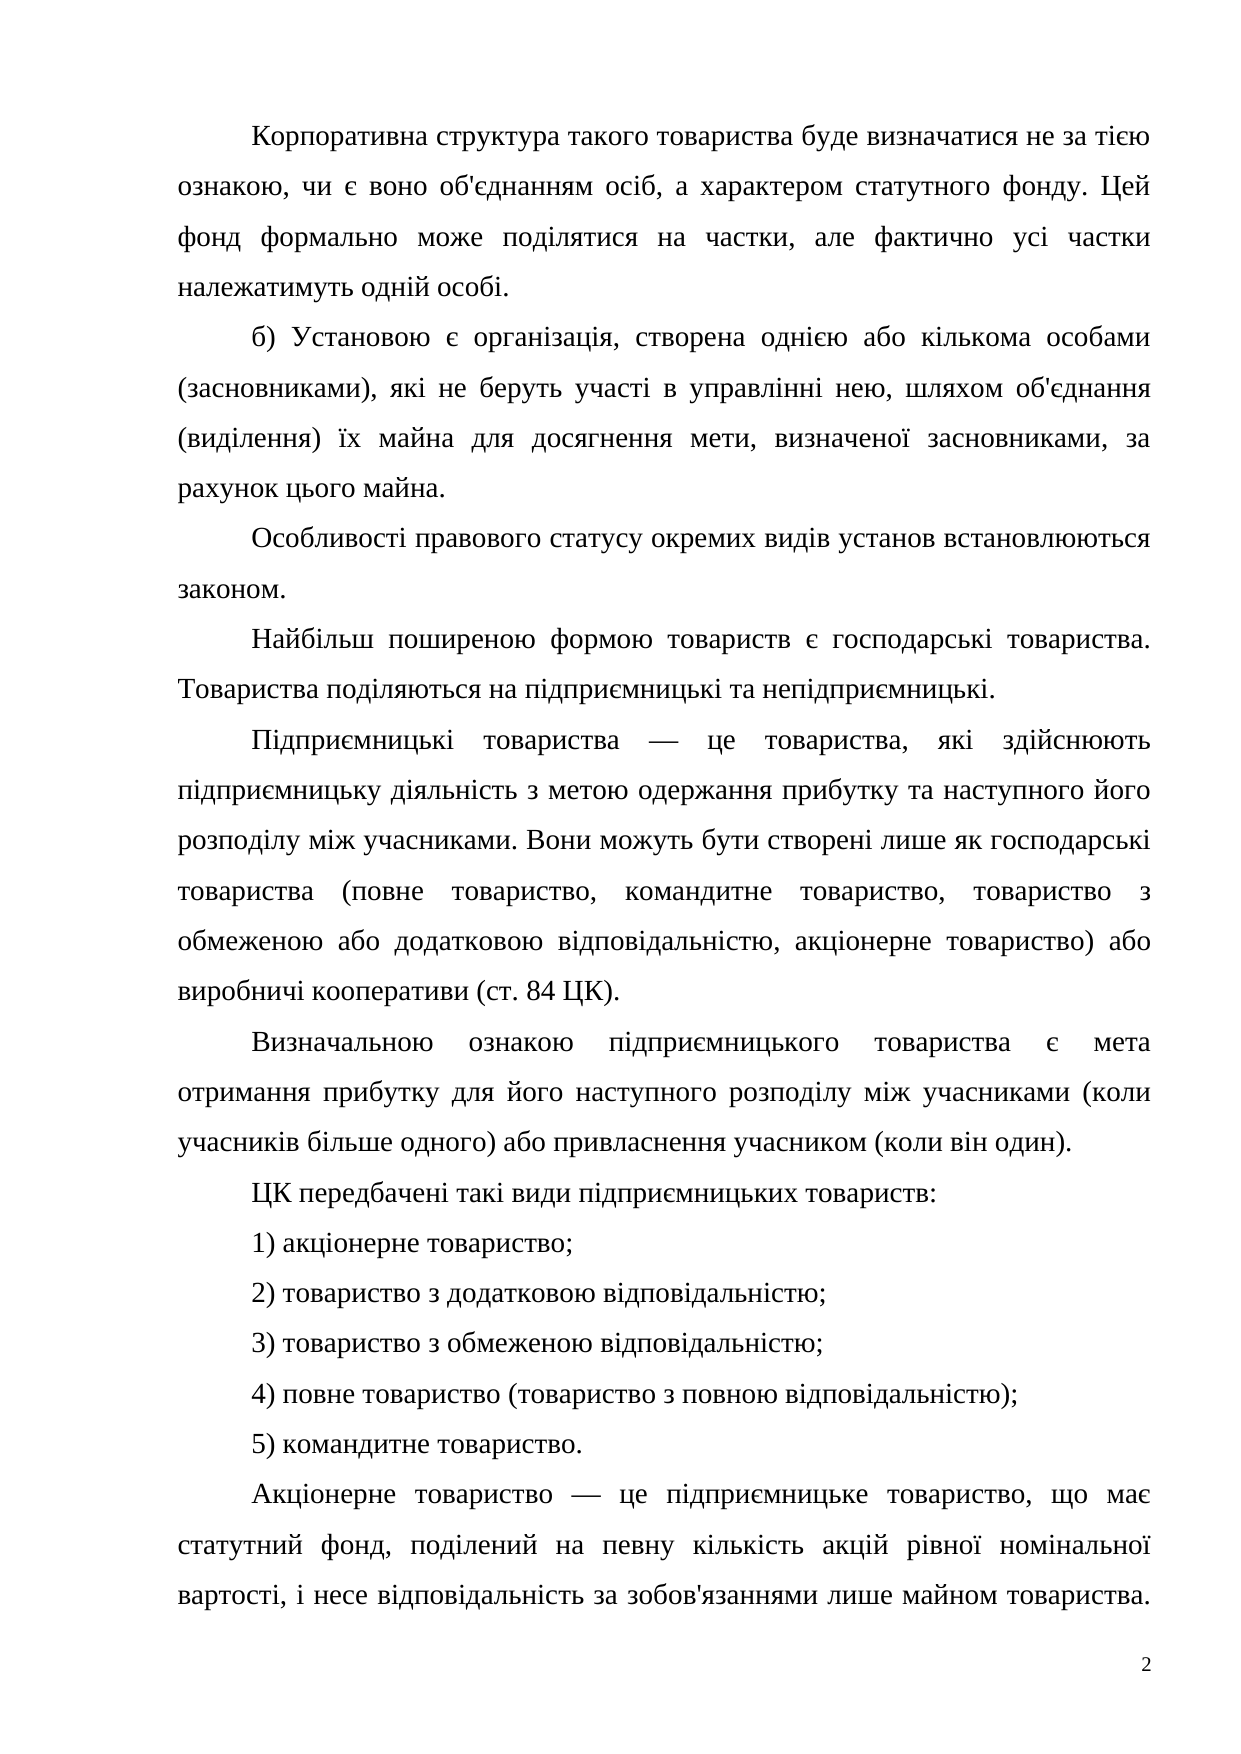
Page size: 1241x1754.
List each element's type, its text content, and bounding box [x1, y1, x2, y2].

text 5) командитне товариство. [177, 1426, 1152, 1460]
text б) Установою є організація, створена однією або кількома особами (засновниками), які не беруть участі в управлінні нею, шляхом об'єднання (виділення) їх майна для досягнення мети, визначеної засновниками, за рахунок цього майна. [177, 319, 1152, 504]
text 3) товариство з обмеженою відповідальністю; [177, 1326, 1152, 1359]
text ЦК передбачені такі види підприємницьких товариств: [177, 1175, 1152, 1208]
text Найбільш поширеною формою товариств є господарські товариства. Товариства поділяються на підприємницькі та непідприємницькі. [177, 621, 1152, 705]
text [177, 1477, 1152, 1611]
text Особливості правового статусу окремих видів установ встановлюються законом. [177, 521, 1152, 604]
text 2) товариство з додатковою відповідальністю; [177, 1275, 1152, 1309]
text 1) акціонерне товариство; [177, 1225, 1152, 1258]
text Визначальною ознакою підприємницького товариства є мета отримання прибутку для його наступного розподілу між учасниками (коли учасників більше одного) або привласнення учасником (коли він один). [177, 1024, 1152, 1158]
text Підприємницькі товариства — це товариства, які здійснюють підприємницьку діяльність з метою одержання прибутку та наступного його розподілу між учасниками. Вони можуть бути створені лише як господарські товариства (повне товариство, командитне товариство, товариство з обмеженою або додатковою відповідальністю, акціонерне товариство) або виробничі кооперативи (ст. 84 ЦК). [177, 722, 1152, 1007]
text 4) повне товариство (товариство з повною відповідальністю); [177, 1376, 1152, 1409]
text Корпоративна структура такого товариства буде визначатися не за тією ознакою, чи є воно об'єднанням осіб, а характером статутного фонду. Цей фонд формально може поділятися на частки, але фактично усі частки належатимуть одній особі. [177, 118, 1152, 303]
